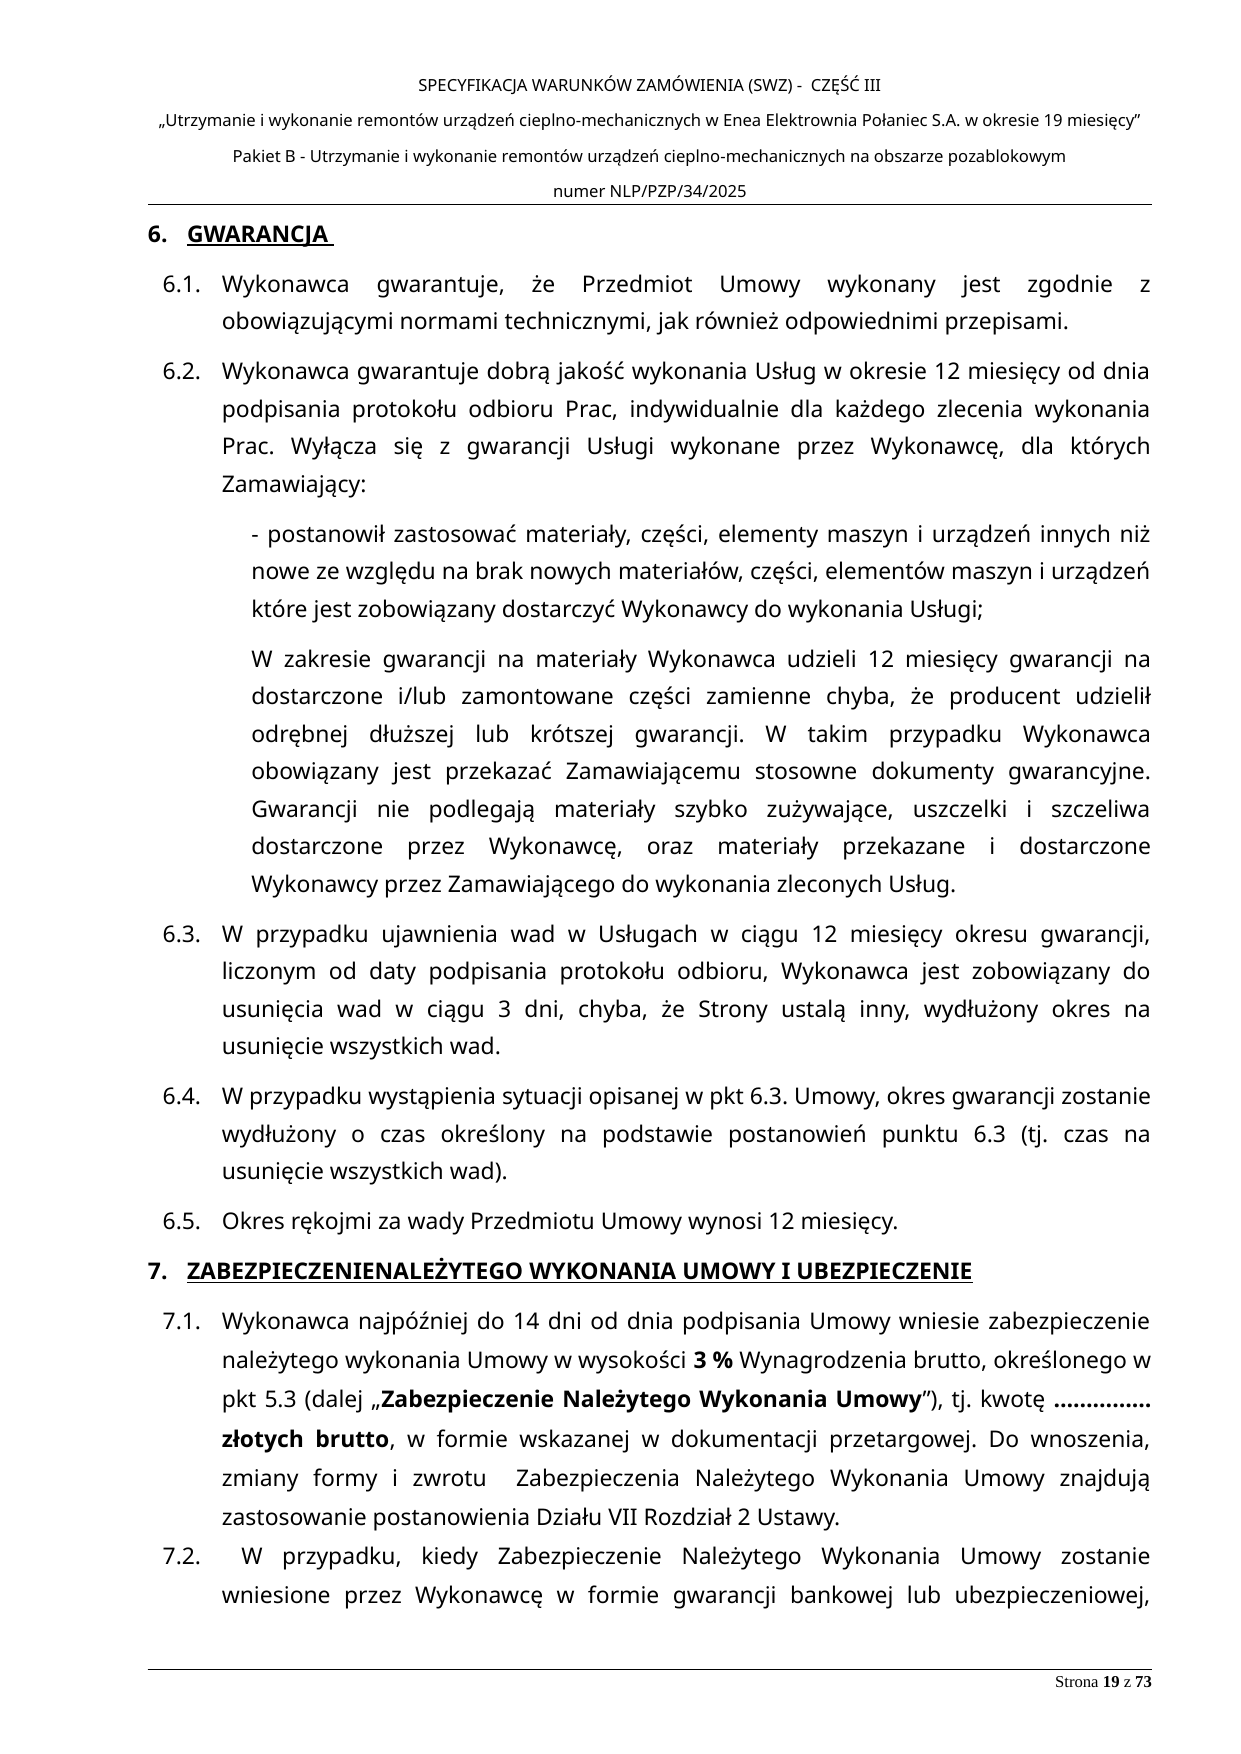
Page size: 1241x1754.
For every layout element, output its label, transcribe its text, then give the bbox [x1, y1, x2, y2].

subtitle W przypadku wystąpienia sytuacji opisanej w pkt 6.3. Umowy, okres gwarancji zostanie wydłużony o czas określony na podstawie postanowień punktu 6.3 (tj. czas na usunięcie wszystkich wad). [162, 1080, 1152, 1187]
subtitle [162, 1540, 1152, 1610]
subtitle Wykonawca najpóźniej do 14 dni od dnia podpisania Umowy wniesie zabezpieczenie należytego wykonania Umowy w wysokości 3 % Wynagrodzenia brutto, określonego w pkt 5.3 (dalej „Zabezpieczenie Należytego Wykonania Umowy”), tj. kwotę …………… złotych brutto, w formie wskazanej w dokumentacji przetargowej. Do wnoszenia, zmiany formy i zwrotu Zabezpieczenia Należytego Wykonania Umowy znajdują zastosowanie postanowienia Działu VII Rozdział 2 Ustawy. [162, 1305, 1152, 1532]
subtitle W przypadku ujawnienia wad w Usługach w ciągu 12 miesięcy okresu gwarancji, liczonym od daty podpisania protokołu odbioru, Wykonawca jest zobowiązany do usunięcia wad w ciągu 3 dni, chyba, że Strony ustalą inny, wydłużony okres na usunięcie wszystkich wad. [162, 918, 1152, 1062]
subtitle Wykonawca gwarantuje, że Przedmiot Umowy wykonany jest zgodnie z obowiązującymi normami technicznymi, jak również odpowiednimi przepisami. [162, 268, 1152, 337]
subtitle Okres rękojmi za wady Przedmiotu Umowy wynosi 12 miesięcy. [162, 1205, 1152, 1237]
subtitle ZabezpieczenieNależytego Wykonania UMOWY i ubezpieczenie [148, 1255, 1152, 1287]
subtitle W zakresie gwarancji na materiały Wykonawca udzieli 12 miesięcy gwarancji na dostarczone i/lub zamontowane części zamienne chyba, że producent udzielił odrębnej dłuższej lub krótszej gwarancji. W takim przypadku Wykonawca obowiązany jest przekazać Zamawiającemu stosowne dokumenty gwarancyjne. Gwarancji nie podlegają materiały szybko zużywające, uszczelki i szczeliwa dostarczone przez Wykonawcę, oraz materiały przekazane i dostarczone Wykonawcy przez Zamawiającego do wykonania zleconych Usług. [251, 643, 1152, 899]
subtitle GWARANCJA [148, 218, 1152, 249]
subtitle Wykonawca gwarantuje dobrą jakość wykonania Usług w okresie 12 miesięcy od dnia podpisania protokołu odbioru Prac, indywidualnie dla każdego zlecenia wykonania Prac. Wyłącza się z gwarancji Usługi wykonane przez Wykonawcę, dla których Zamawiający: [162, 355, 1152, 499]
subtitle - postanowił zastosować materiały, części, elementy maszyn i urządzeń innych niż nowe ze względu na brak nowych materiałów, części, elementów maszyn i urządzeń które jest zobowiązany dostarczyć Wykonawcy do wykonania Usługi; [251, 518, 1152, 624]
